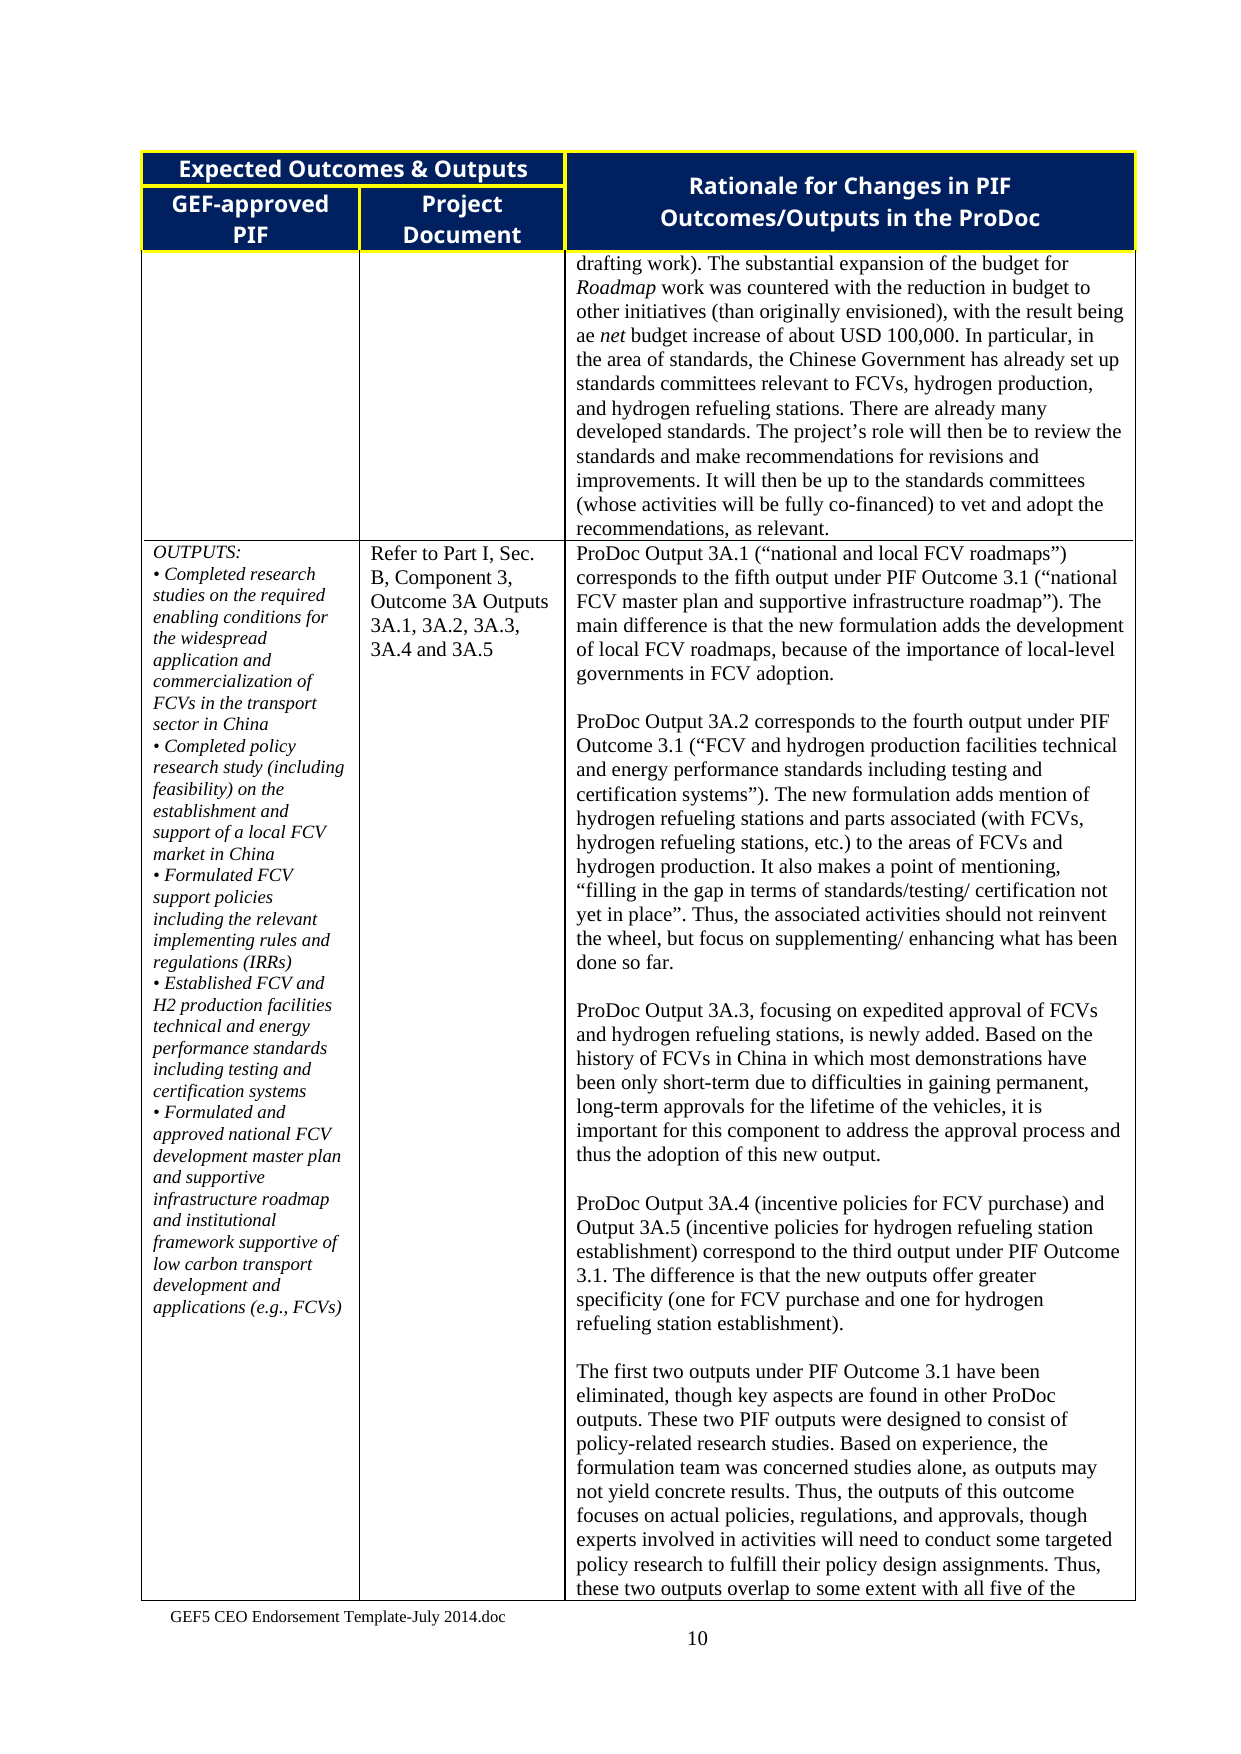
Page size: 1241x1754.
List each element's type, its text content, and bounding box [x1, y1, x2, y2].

table_cell GEF-approved PIF [143, 188, 358, 250]
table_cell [360, 541, 564, 1599]
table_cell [566, 250, 1135, 540]
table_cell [566, 540, 1135, 1599]
table_cell Project Document [361, 188, 563, 250]
table_header Rationale for Changes in PIF Outcomes/Outputs in the ProDoc [567, 153, 1134, 250]
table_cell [360, 253, 564, 540]
table_header Expected Outcomes & Outputs [143, 153, 563, 184]
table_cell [142, 250, 359, 540]
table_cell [142, 540, 359, 1599]
